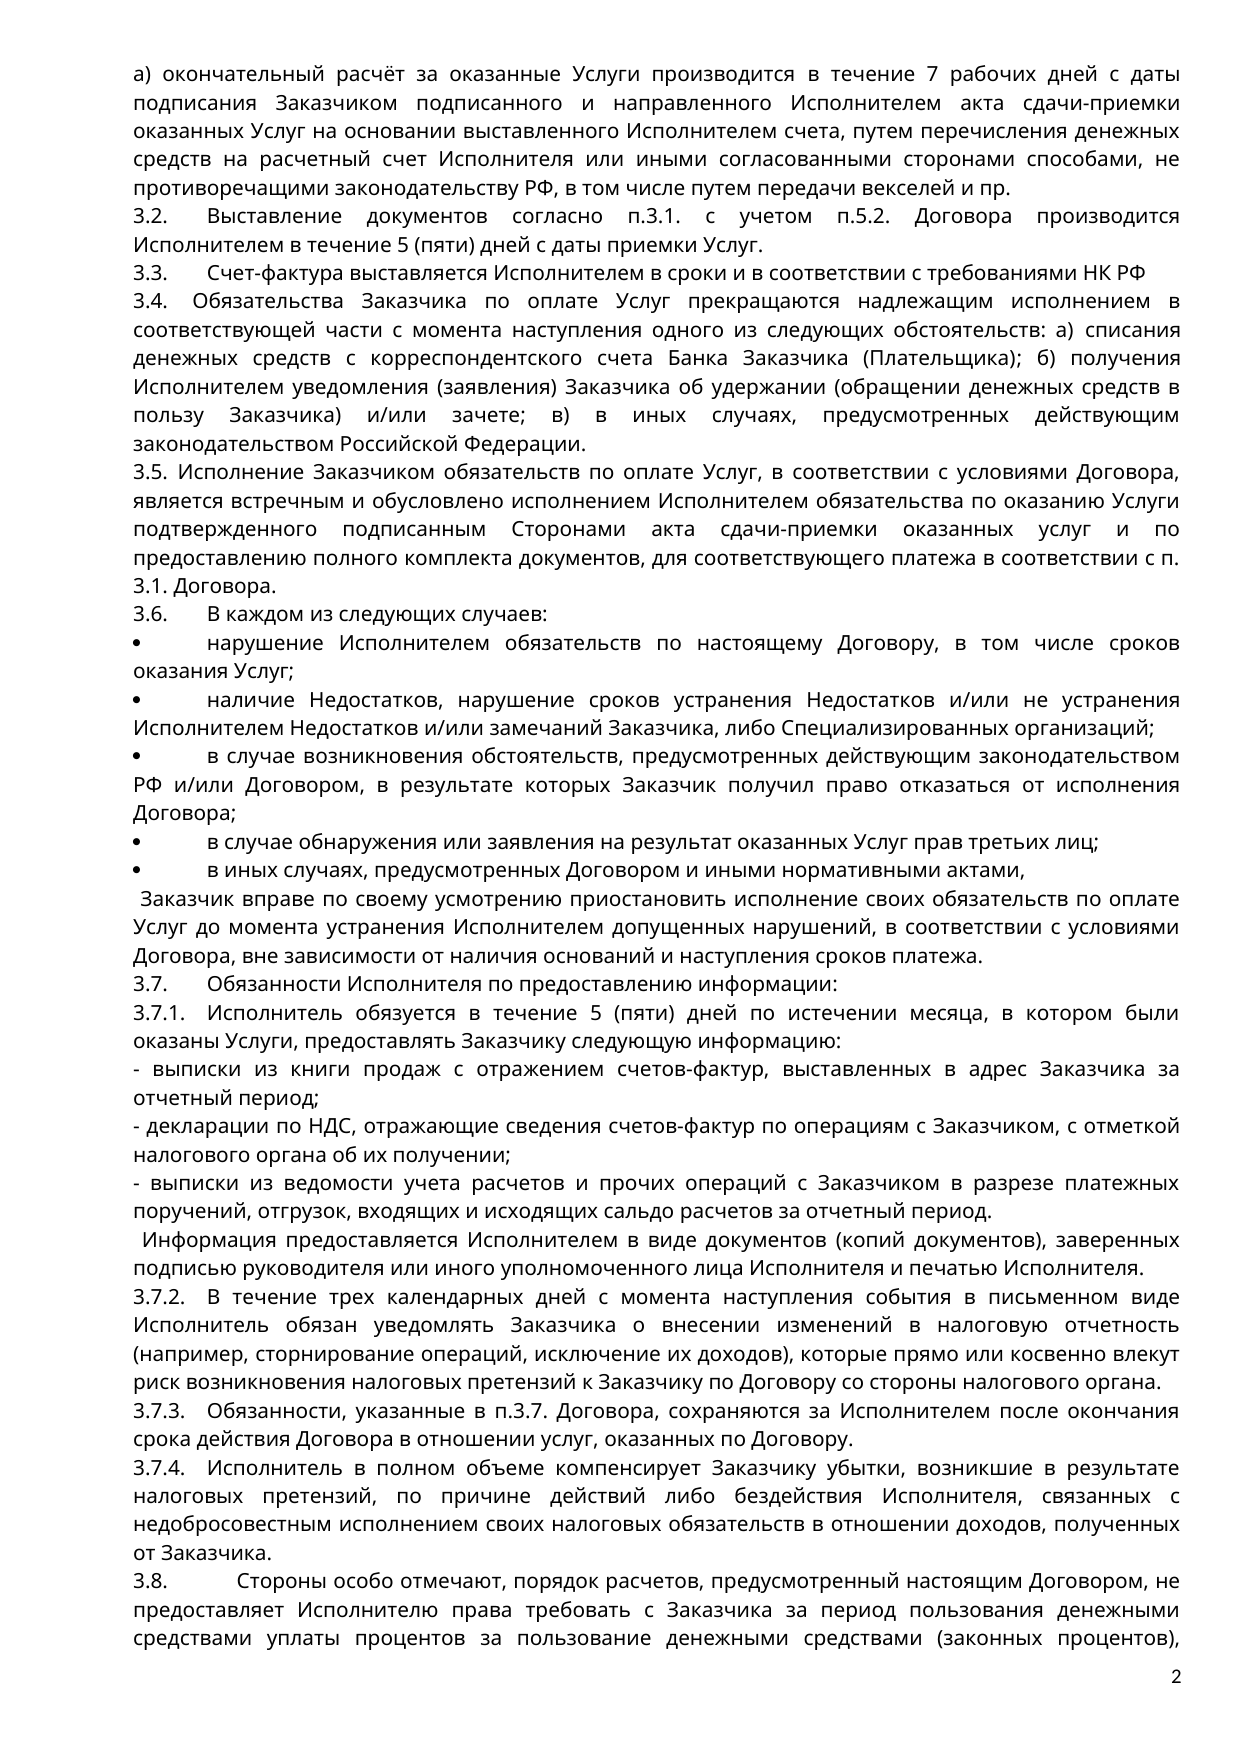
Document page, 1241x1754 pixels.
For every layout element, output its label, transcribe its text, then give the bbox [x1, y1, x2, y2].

list Исполнитель в полном объеме компенсирует Заказчику убытки, возникшие в результате налоговых претензий, по причине действий либо бездействия Исполнителя, связанных с недобросовестным исполнением своих налоговых обязательств в отношении доходов, полученных от Заказчика. [133, 1453, 1181, 1566]
list в случае обнаружения или заявления на результат оказанных Услуг прав третьих лиц; [133, 827, 1181, 855]
list Выставление документов согласно п.3.1. с учетом п.5.2. Договора производится Исполнителем в течение 5 (пяти) дней с даты приемки Услуг. [133, 201, 1181, 258]
list в случае возникновения обстоятельств, предусмотренных действующим законодательством РФ и/или Договором, в результате которых Заказчик получил право отказаться от исполнения Договора; [133, 742, 1181, 827]
list Исполнение Заказчиком обязательств по оплате Услуг, в соответствии с условиями Договора, является встречным и обусловлено исполнением Исполнителем обязательства по оказанию Услуги подтвержденного подписанным Сторонами акта сдачи-приемки оказанных услуг и по предоставлению полного комплекта документов, для соответствующего платежа в соответствии с п. 3.1. Договора. [133, 457, 1181, 599]
list Информация предоставляется Исполнителем в виде документов (копий документов), заверенных подписью руководителя или иного уполномоченного лица Исполнителя и печатью Исполнителя. [133, 1225, 1181, 1282]
list нарушение Исполнителем обязательств по настоящему Договору, в том числе сроков оказания Услуг; [133, 628, 1181, 685]
list наличие Недостатков, нарушение сроков устранения Недостатков и/или не устранения Исполнителем Недостатков и/или замечаний Заказчика, либо Специализированных организаций; [133, 685, 1181, 742]
list Обязанности, указанные в п.3.7. Договора, сохраняются за Исполнителем после окончания срока действия Договора в отношении услуг, оказанных по Договору. [133, 1396, 1181, 1453]
list В каждом из следующих случаев: [133, 599, 1181, 628]
list в иных случаях, предусмотренных Договором и иными нормативными актами, [133, 855, 1181, 884]
list - выписки из книги продаж с отражением счетов-фактур, выставленных в адрес Заказчика за отчетный период; [133, 1054, 1181, 1111]
list Обязательства Заказчика по оплате Услуг прекращаются надлежащим исполнением в соответствующей части с момента наступления одного из следующих обстоятельств: а) списания денежных средств с корреспондентского счета Банка Заказчика (Плательщика); б) получения Исполнителем уведомления (заявления) Заказчика об удержании (обращении денежных средств в пользу Заказчика) и/или зачете; в) в иных случаях, предусмотренных действующим законодательством Российской Федерации. [133, 287, 1181, 457]
list Обязанности Исполнителя по предоставлению информации: [133, 969, 1181, 998]
list - декларации по НДС, отражающие сведения счетов-фактур по операциям с Заказчиком, с отметкой налогового органа об их получении; [133, 1111, 1181, 1168]
list В течение трех календарных дней с момента наступления события в письменном виде Исполнитель обязан уведомлять Заказчика о внесении изменений в налоговую отчетность (например, сторнирование операций, исключение их доходов), которые прямо или косвенно влекут риск возникновения налоговых претензий к Заказчику по Договору со стороны налогового органа. [133, 1282, 1181, 1396]
text a) окончательный расчёт за оказанные Услуги производится в течение 7 рабочих дней с даты подписания Заказчиком подписанного и направленного Исполнителем акта сдачи-приемки оказанных Услуг на основании выставленного Исполнителем счета, путем перечисления денежных средств на расчетный счет Исполнителя или иными согласованными сторонами способами, не противоречащими законодательству РФ, в том числе путем передачи векселей и пр. [133, 59, 1181, 201]
list Заказчик вправе по своему усмотрению приостановить исполнение своих обязательств по оплате Услуг до момента устранения Исполнителем допущенных нарушений, в соответствии с условиями Договора, вне зависимости от наличия оснований и наступления сроков платежа. [133, 884, 1181, 969]
list Исполнитель обязуется в течение 5 (пяти) дней по истечении месяца, в котором были оказаны Услуги, предоставлять Заказчику следующую информацию: [133, 998, 1181, 1054]
list - выписки из ведомости учета расчетов и прочих операций с Заказчиком в разрезе платежных поручений, отгрузок, входящих и исходящих сальдо расчетов за отчетный период. [133, 1168, 1181, 1225]
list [133, 1566, 1181, 1652]
list Счет-фактура выставляется Исполнителем в сроки и в соответствии с требованиями НК РФ [133, 258, 1181, 287]
